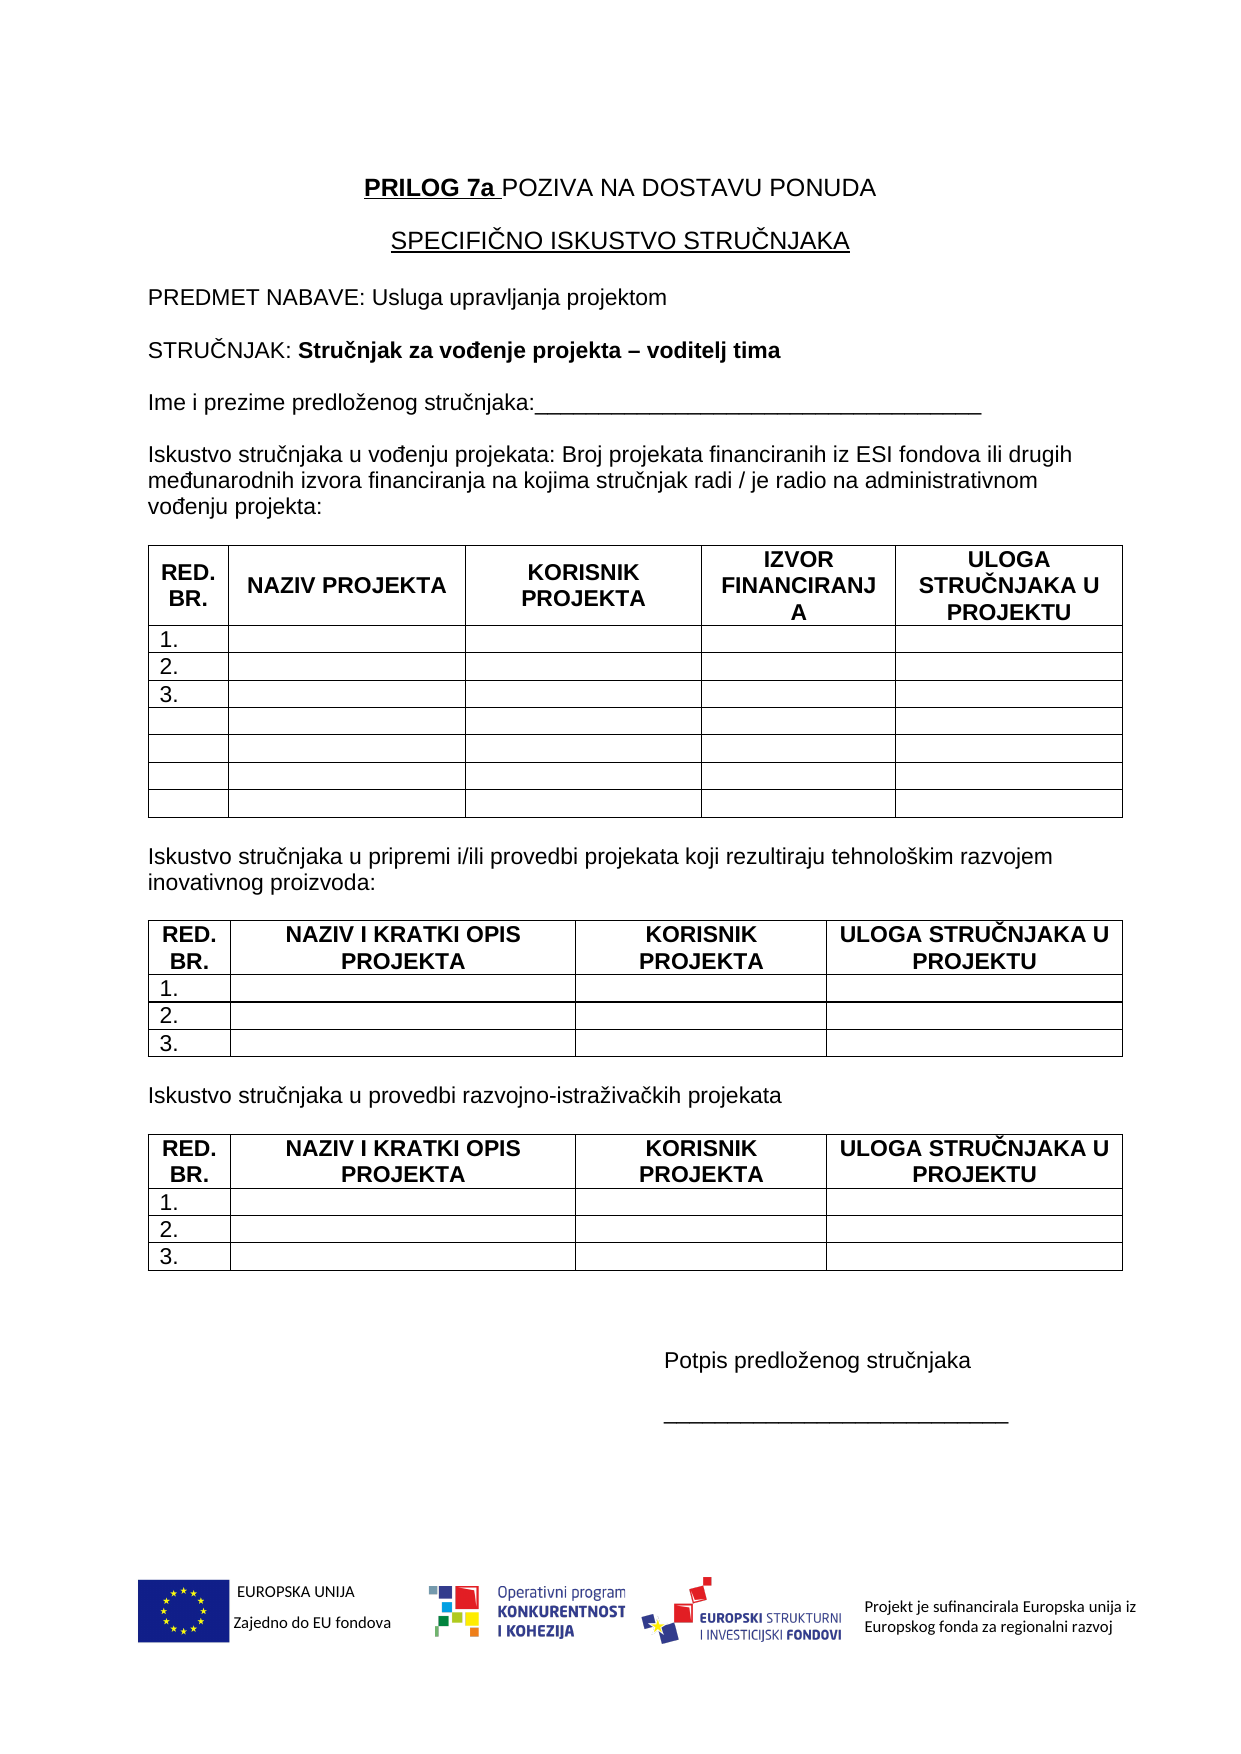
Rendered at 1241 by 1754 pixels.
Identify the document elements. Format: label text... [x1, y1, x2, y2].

table_cell [827, 1030, 1122, 1056]
table_cell [229, 763, 465, 789]
table_cell 3. [149, 1030, 230, 1056]
picture [136, 1579, 231, 1644]
table_header RED. BR. [149, 921, 230, 974]
table_cell [896, 681, 1122, 707]
table_cell [149, 735, 228, 762]
table_cell [896, 763, 1122, 789]
text Potpis predloženog stručnjaka [148, 1347, 1093, 1373]
text PRILOG 7a POZIVA NA DOSTAVU PONUDA [148, 173, 1093, 201]
table_header NAZIV PROJEKTA [229, 546, 465, 625]
table_header RED. BR. [149, 546, 228, 625]
text Ime i prezime predloženog stručnjaka:___________________________________ [148, 389, 1093, 416]
picture [641, 1577, 841, 1644]
text Iskustvo stručnjaka u provedbi razvojno-istraživačkih projekata [148, 1082, 1093, 1109]
table_header KORISNIK PROJEKTA [576, 1135, 826, 1187]
table_cell [231, 975, 575, 1001]
table_cell [466, 763, 701, 789]
table_cell [466, 681, 701, 707]
table_cell [149, 708, 228, 734]
text STRUČNJAK: Stručnjak za vođenje projekta – voditelj tima [148, 337, 1093, 363]
table_cell [231, 1189, 575, 1215]
picture [428, 1586, 625, 1639]
text SPECIFIČNO ISKUSTVO STRUČNJAKA [148, 226, 1093, 255]
table_cell [466, 735, 701, 762]
table_header ULOGA STRUČNJAKA U PROJEKTU [827, 921, 1122, 974]
table_cell [229, 790, 465, 817]
table_cell [702, 763, 895, 789]
table_cell [576, 1189, 826, 1215]
table_cell [702, 626, 895, 652]
table_cell [466, 626, 701, 652]
table_cell [702, 681, 895, 707]
table_cell 3. [149, 681, 228, 707]
table_cell [896, 626, 1122, 652]
table_header NAZIV I KRATKI OPIS PROJEKTA [231, 1135, 575, 1187]
table_cell [702, 653, 895, 679]
table_cell [149, 763, 228, 789]
table_cell [229, 626, 465, 652]
table_cell [827, 1243, 1122, 1269]
table_cell [827, 1003, 1122, 1029]
table_cell [576, 1003, 826, 1029]
table_header KORISNIK PROJEKTA [466, 546, 701, 625]
table_cell [702, 790, 895, 817]
table_cell [702, 735, 895, 762]
text ___________________________ [148, 1398, 1093, 1425]
table_cell [466, 708, 701, 734]
table_cell [827, 1216, 1122, 1242]
table_cell [229, 681, 465, 707]
table_cell [896, 653, 1122, 679]
table_cell [576, 1243, 826, 1269]
table_cell [229, 735, 465, 762]
text Iskustvo stručnjaka u pripremi i/ili provedbi projekata koji rezultiraju tehnološkim razvojem inovativnog proizvoda: [148, 843, 1093, 895]
table_header ULOGA STRUČNJAKA U PROJEKTU [827, 1135, 1122, 1187]
table_header IZVOR FINANCIRANJA [702, 546, 895, 625]
table_cell [827, 1189, 1122, 1215]
table_cell 2. [149, 1216, 230, 1242]
table_cell [229, 653, 465, 679]
text PREDMET NABAVE: Usluga upravljanja projektom [148, 284, 1093, 310]
text Iskustvo stručnjaka u vođenju projekata: Broj projekata financiranih iz ESI fondova ili drugih međunarodnih izvora financiranja na kojima stručnjak radi / je radio na administrativnom vođenju projekta: [148, 441, 1093, 520]
table_header KORISNIK PROJEKTA [576, 921, 826, 974]
table_cell 1. [149, 975, 230, 1001]
table_cell [576, 975, 826, 1001]
table_cell [231, 1030, 575, 1056]
table_cell [827, 975, 1122, 1001]
table_cell [702, 708, 895, 734]
table_cell [149, 790, 228, 817]
table_cell [466, 653, 701, 679]
table_cell [231, 1216, 575, 1242]
table_cell 3. [149, 1243, 230, 1269]
table_cell [896, 708, 1122, 734]
table_cell 1. [149, 626, 228, 652]
table_cell 2. [149, 653, 228, 679]
table_cell [576, 1030, 826, 1056]
table_cell [896, 735, 1122, 762]
table_header ULOGA STRUČNJAKA U PROJEKTU [896, 546, 1122, 625]
table_cell [576, 1216, 826, 1242]
table_cell [466, 790, 701, 817]
table_cell [896, 790, 1122, 817]
table_cell [231, 1003, 575, 1029]
table_header NAZIV I KRATKI OPIS PROJEKTA [231, 921, 575, 974]
table_cell [231, 1243, 575, 1269]
table_cell [229, 708, 465, 734]
table_cell 1. [149, 1189, 230, 1215]
table_header RED. BR. [149, 1135, 230, 1187]
table_cell 2. [149, 1003, 230, 1029]
